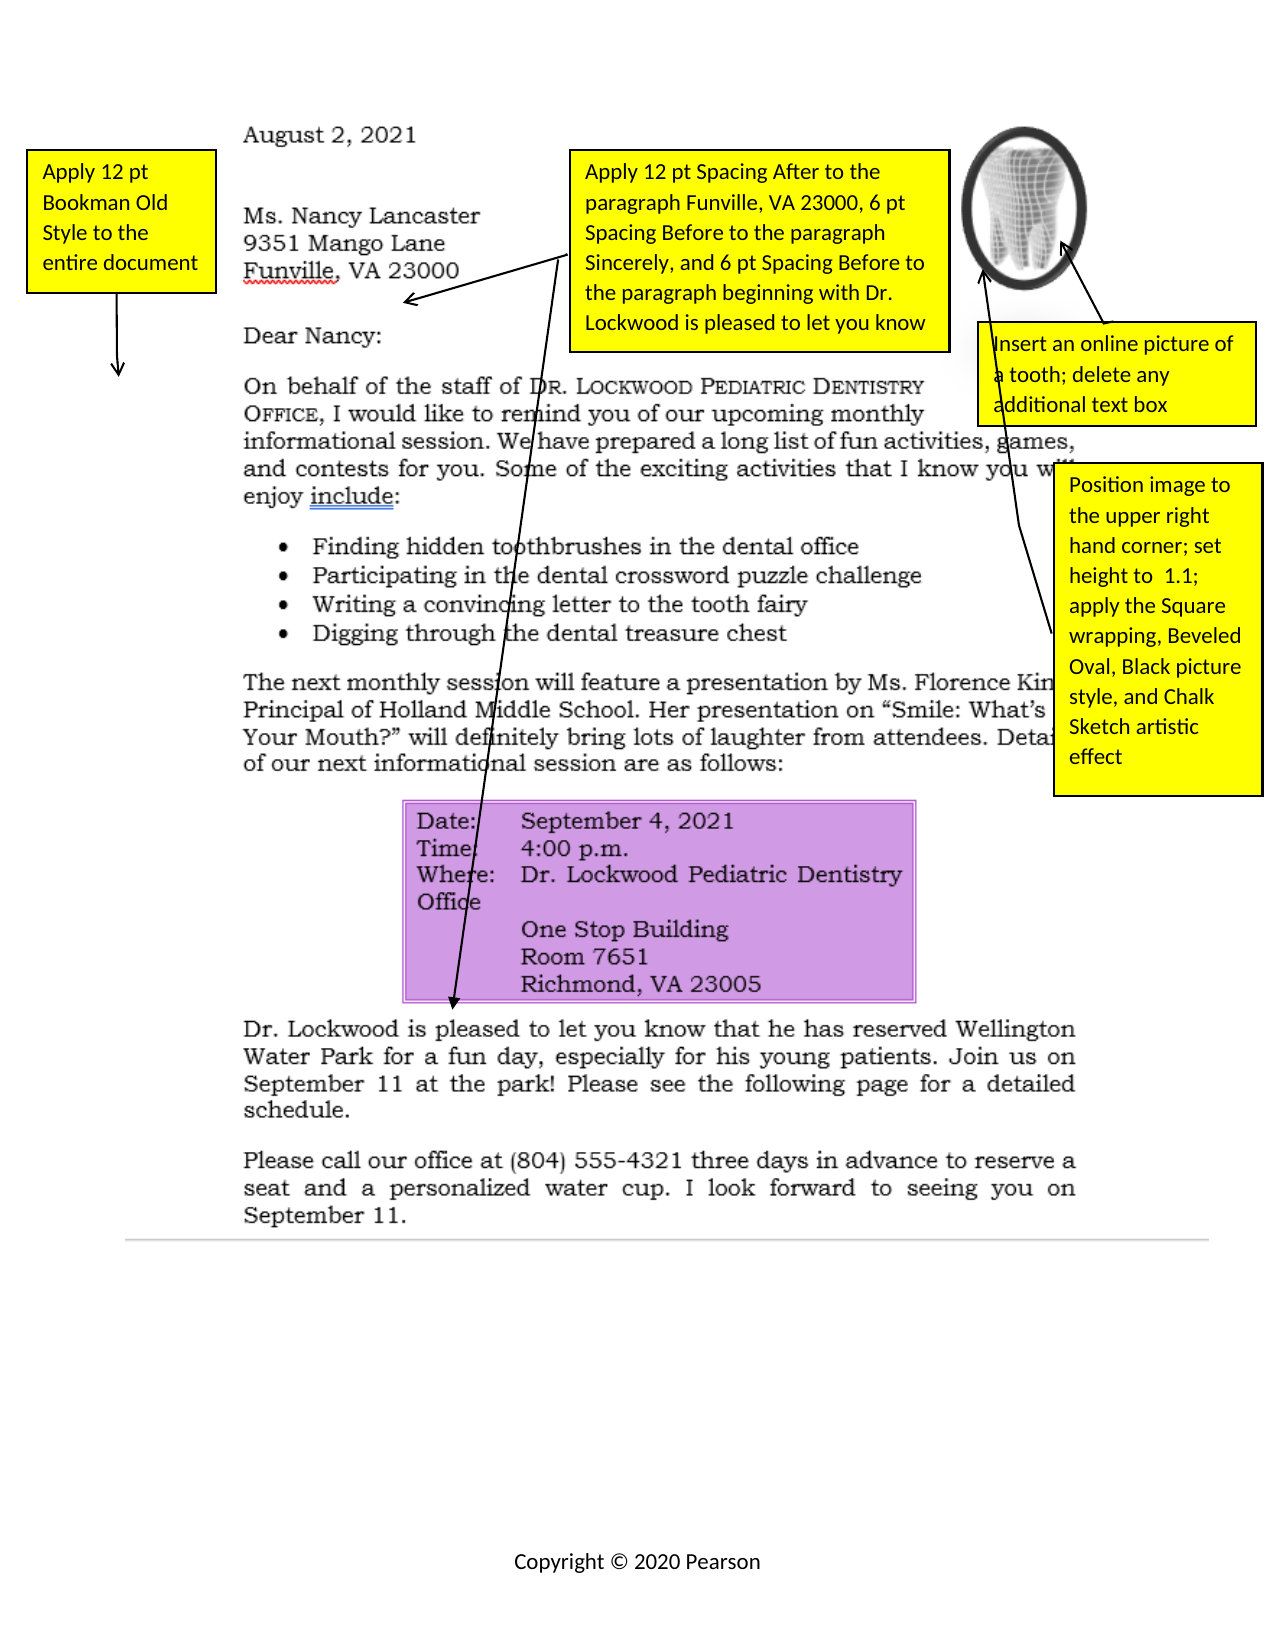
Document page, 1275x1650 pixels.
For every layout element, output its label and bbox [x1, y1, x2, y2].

picture [1007, 427, 1209, 631]
picture [125, 86, 1209, 1242]
